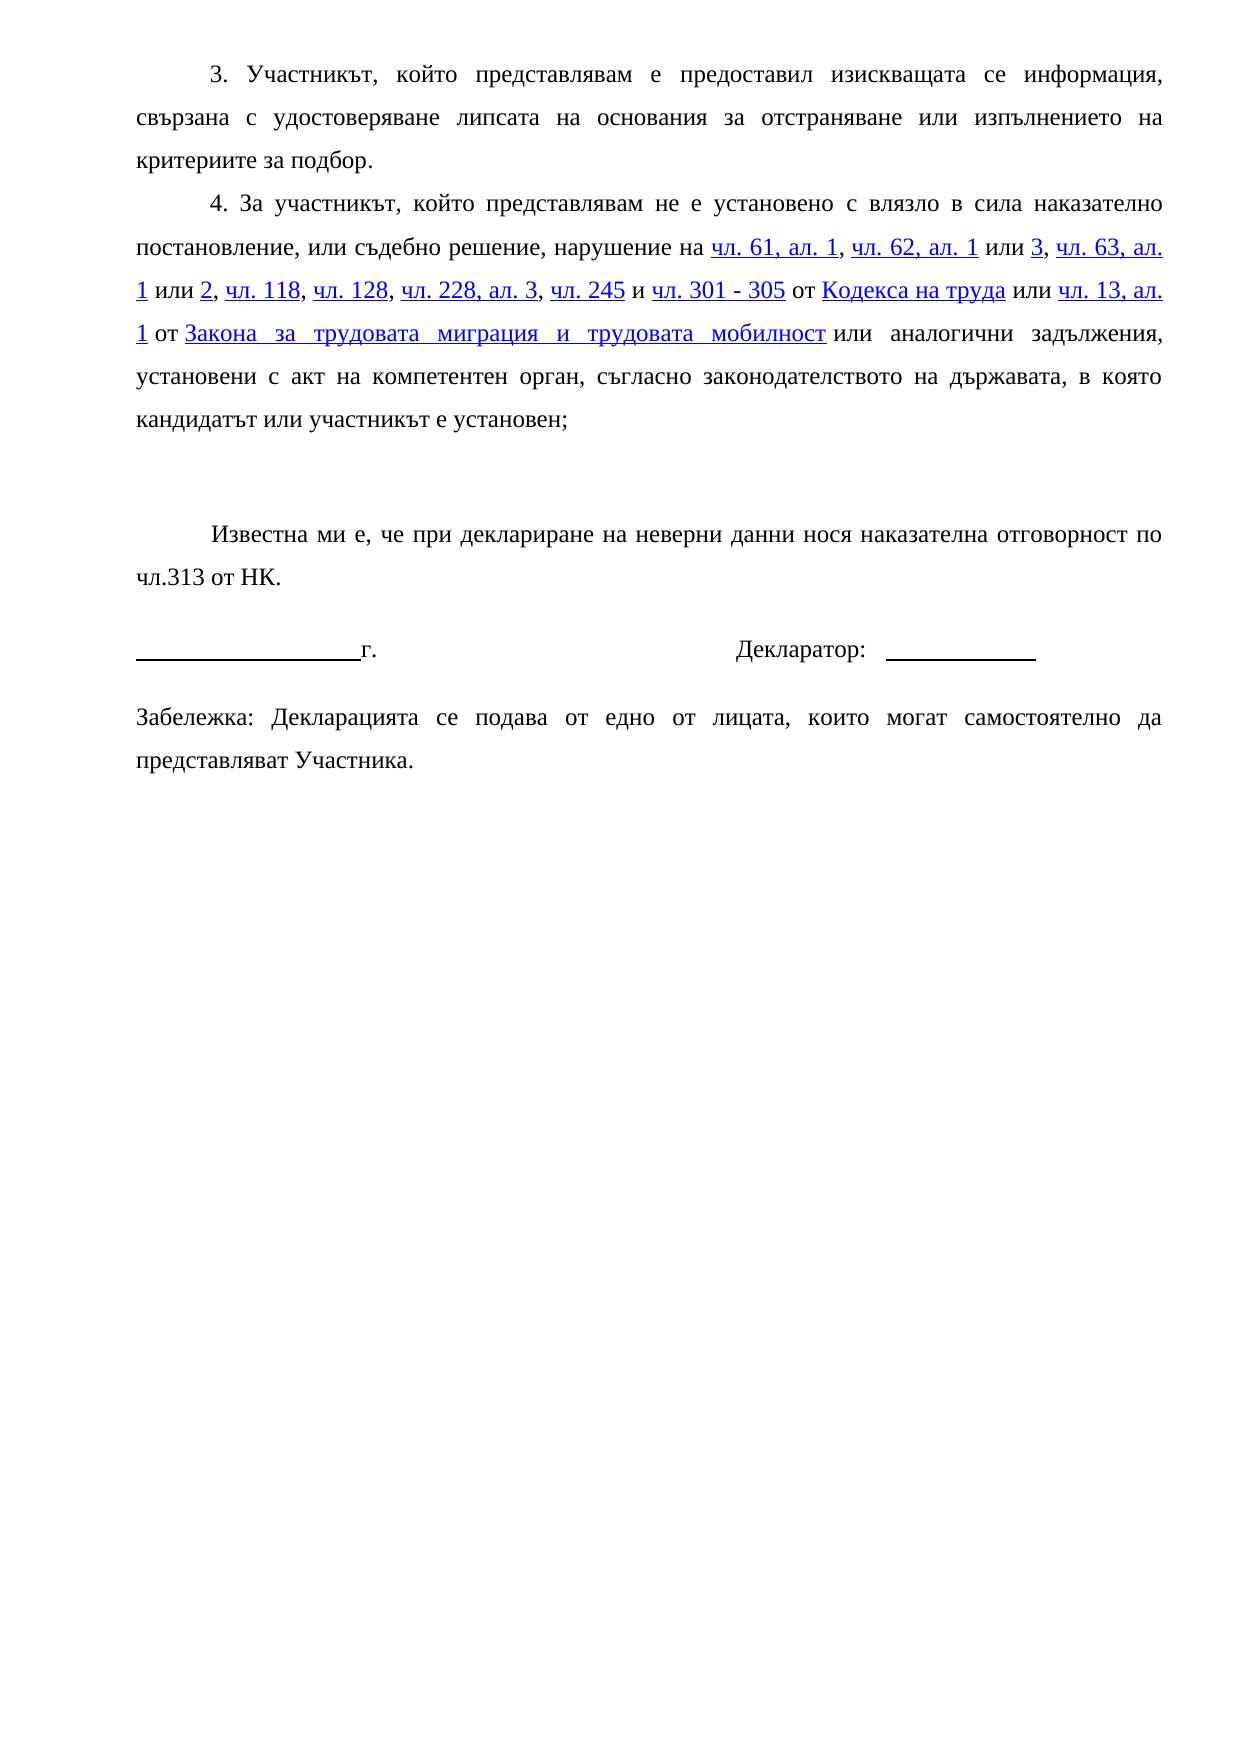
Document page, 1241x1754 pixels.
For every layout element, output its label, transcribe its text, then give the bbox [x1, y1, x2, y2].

text Забележка: Декларацията се подава от едно от лицата, които могат самостоятелно да представляват Участника. [136, 702, 1163, 774]
text 3. Участникът, който представлявам е предоставил изискващата се информация, свързана с удостоверяване липсата на основания за отстраняване или изпълнението на критериите за подбор. [136, 59, 1163, 174]
text 4. За участникът, който представлявам не е установено с влязло в сила наказателно постановление, или съдебно решение, нарушение на чл. 61, ал. 1, чл. 62, ал. 1 или 3, чл. 63, ал. 1 или 2, чл. 118, чл. 128, чл. 228, ал. 3, чл. 245 и чл. 301 - 305 от Кодекса на труда или чл. 13, ал. 1 от Закона за трудовата миграция и трудовата мобилност или аналогични задължения, установени с акт на компетентен орган, съгласно законодателството на държавата, в която кандидатът или участникът е установен; [136, 188, 1163, 361]
text г. Декларатор: [136, 634, 1163, 663]
text 4. За участникът, който представлявам не е установено с влязло в сила наказателно постановление, или съдебно решение, нарушение на чл. 61, ал. 1, чл. 62, ал. 1 или 3, чл. 63, ал. 1 или 2, чл. 118, чл. 128, чл. 228, ал. 3, чл. 245 и чл. 301 - 305 от Кодекса на труда или чл. 13, ал. 1 от Закона за трудовата миграция и трудовата мобилност или аналогични задължения, установени с акт на компетентен орган, съгласно законодателството на държавата, в която кандидатът или участникът е установен; [136, 390, 1163, 433]
text Известна ми е, че при деклариране на неверни данни нося наказателна отговорност по чл.313 от НК. [136, 519, 1163, 591]
